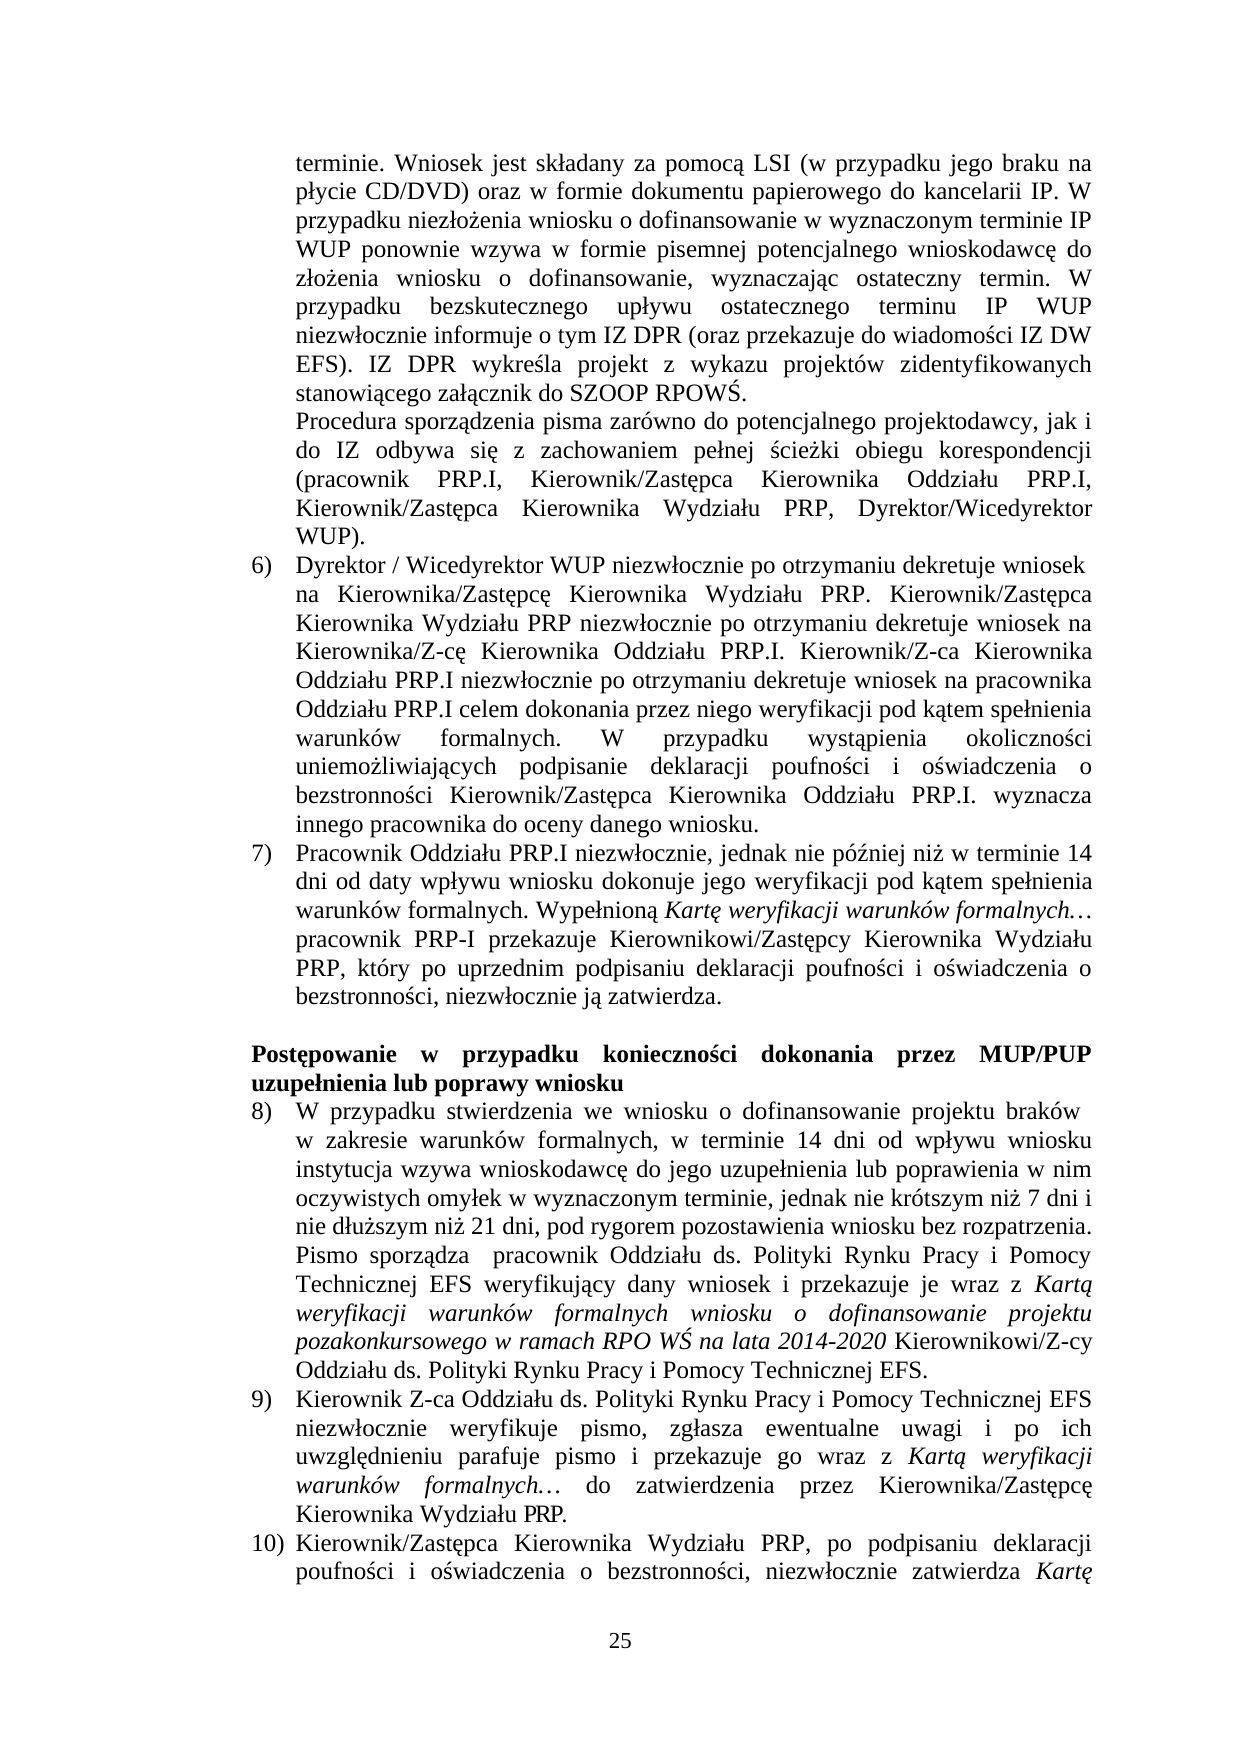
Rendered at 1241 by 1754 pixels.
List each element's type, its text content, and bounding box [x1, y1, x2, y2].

list Procedura sporządzenia pisma zarówno do potencjalnego projektodawcy, jak i do IZ odbywa się z zachowaniem pełnej ścieżki obiegu korespondencji (pracownik PRP.I, Kierownik/Zastępca Kierownika Oddziału PRP.I, Kierownik/Zastępca Kierownika Wydziału PRP, Dyrektor/Wicedyrektor WUP). [295, 406, 1093, 550]
list Postępowanie w przypadku konieczności dokonania przez MUP/PUP uzupełnienia lub poprawy wniosku [251, 1039, 1093, 1096]
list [251, 1528, 1093, 1585]
list W przypadku stwierdzenia we wniosku o dofinansowanie projektu braków w zakresie warunków formalnych, w terminie 14 dni od wpływu wniosku instytucja wzywa wnioskodawcę do jego uzupełnienia lub poprawienia w nim oczywistych omyłek w wyznaczonym terminie, jednak nie krótszym niż 7 dni i nie dłuższym niż 21 dni, pod rygorem pozostawienia wniosku bez rozpatrzenia. Pismo sporządza pracownik Oddziału ds. Polityki Rynku Pracy i Pomocy Technicznej EFS weryfikujący dany wniosek i przekazuje je wraz z Kartą weryfikacji warunków formalnych wniosku o dofinansowanie projektu pozakonkursowego w ramach RPO WŚ na lata 2014-2020 Kierownikowi/Z-cy Oddziału ds. Polityki Rynku Pracy i Pomocy Technicznej EFS. [251, 1096, 1093, 1384]
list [251, 148, 1093, 406]
list Kierownik Z-ca Oddziału ds. Polityki Rynku Pracy i Pomocy Technicznej EFS niezwłocznie weryfikuje pismo, zgłasza ewentualne uwagi i po ich uwzględnieniu parafuje pismo i przekazuje go wraz z Kartą weryfikacji warunków formalnych… do zatwierdzenia przez Kierownika/Zastępcę Kierownika Wydziału PRP. [251, 1384, 1093, 1528]
list Pracownik Oddziału PRP.I niezwłocznie, jednak nie później niż w terminie 14 dni od daty wpływu wniosku dokonuje jego weryfikacji pod kątem spełnienia warunków formalnych. Wypełnioną Kartę weryfikacji warunków formalnych… pracownik PRP-I przekazuje Kierownikowi/Zastępcy Kierownika Wydziału PRP, który po uprzednim podpisaniu deklaracji poufności i oświadczenia o bezstronności, niezwłocznie ją zatwierdza. [251, 838, 1093, 1010]
list Dyrektor / Wicedyrektor WUP niezwłocznie po otrzymaniu dekretuje wniosek na Kierownika/Zastępcę Kierownika Wydziału PRP. Kierownik/Zastępca Kierownika Wydziału PRP niezwłocznie po otrzymaniu dekretuje wniosek na Kierownika/Z-cę Kierownika Oddziału PRP.I. Kierownik/Z-ca Kierownika Oddziału PRP.I niezwłocznie po otrzymaniu dekretuje wniosek na pracownika Oddziału PRP.I celem dokonania przez niego weryfikacji pod kątem spełnienia warunków formalnych. W przypadku wystąpienia okoliczności uniemożliwiających podpisanie deklaracji poufności i oświadczenia o bezstronności Kierownik/Zastępca Kierownika Oddziału PRP.I. wyznacza innego pracownika do oceny danego wniosku. [251, 550, 1093, 838]
